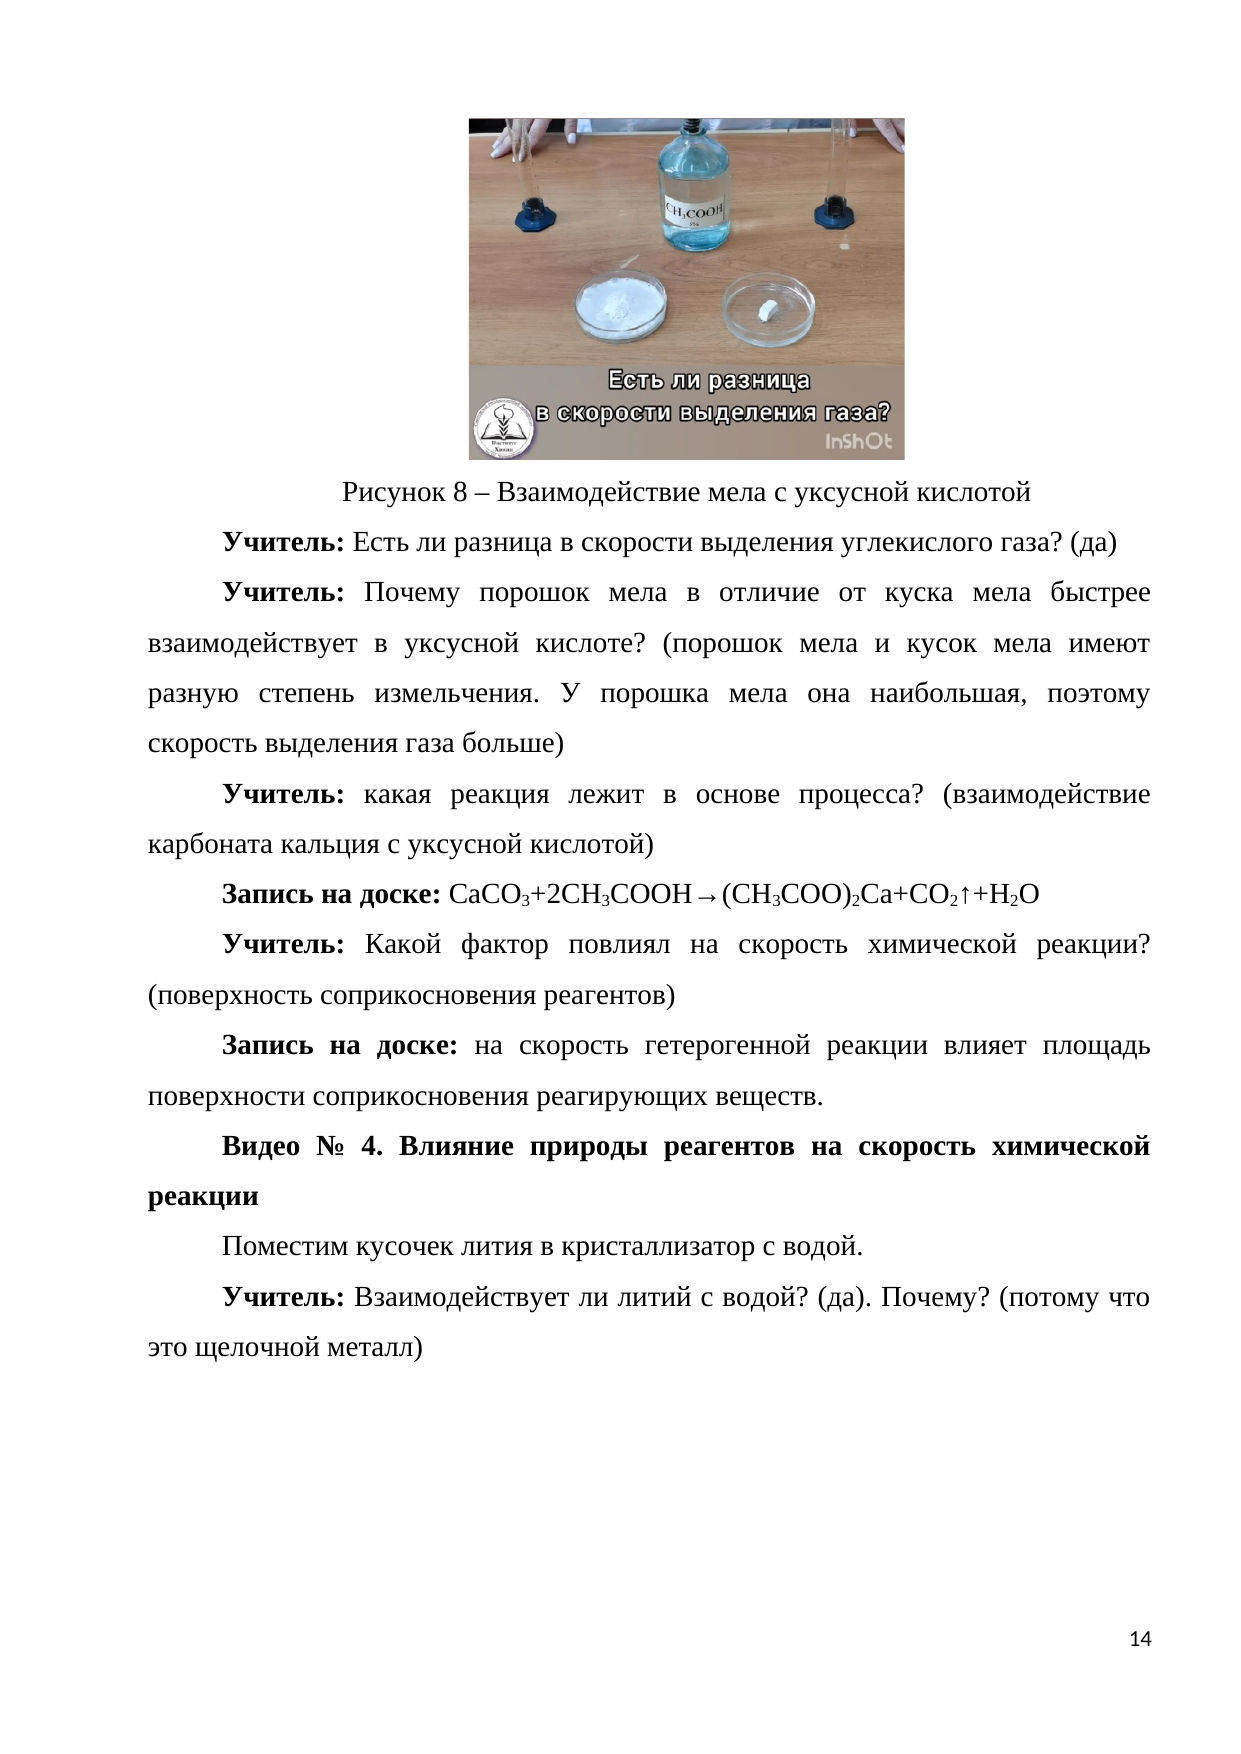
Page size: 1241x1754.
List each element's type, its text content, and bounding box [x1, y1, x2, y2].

text Учитель: Почему порошок мела в отличие от куска мела быстрее взаимодействует в уксусной кислоте? (порошок мела и кусок мела имеют разную степень измельчения. У порошка мела она наибольшая, поэтому скорость выделения газа больше) [148, 574, 1152, 759]
picture [468, 118, 905, 460]
text Учитель: какая реакция лежит в основе процесса? (взаимодействие карбоната кальция с уксусной кислотой) [148, 776, 1152, 859]
text Рисунок 8 – Взаимодействие мела с уксусной кислотой [148, 474, 1152, 507]
text Видео № 4. Влияние природы реагентов на скорость химической реакции [148, 1128, 1152, 1212]
text Учитель: Есть ли разница в скорости выделения углекислого газа? (да) [148, 524, 1152, 558]
text Учитель: Какой фактор повлиял на скорость химической реакции? (поверхность соприкосновения реагентов) [148, 927, 1152, 1011]
text Запись на доске: CaCO3+2CH3COOH→(CH3COO)2Ca+CO2↑+H2O [148, 876, 1152, 910]
text Запись на доске: на скорость гетерогенной реакции влияет площадь поверхности соприкосновения реагирующих веществ. [148, 1027, 1152, 1111]
text Поместим кусочек лития в кристаллизатор с водой. [148, 1228, 1152, 1262]
text Учитель: Взаимодействует ли литий с водой? (да). Почему? (потому что это щелочной металл) [148, 1279, 1152, 1363]
